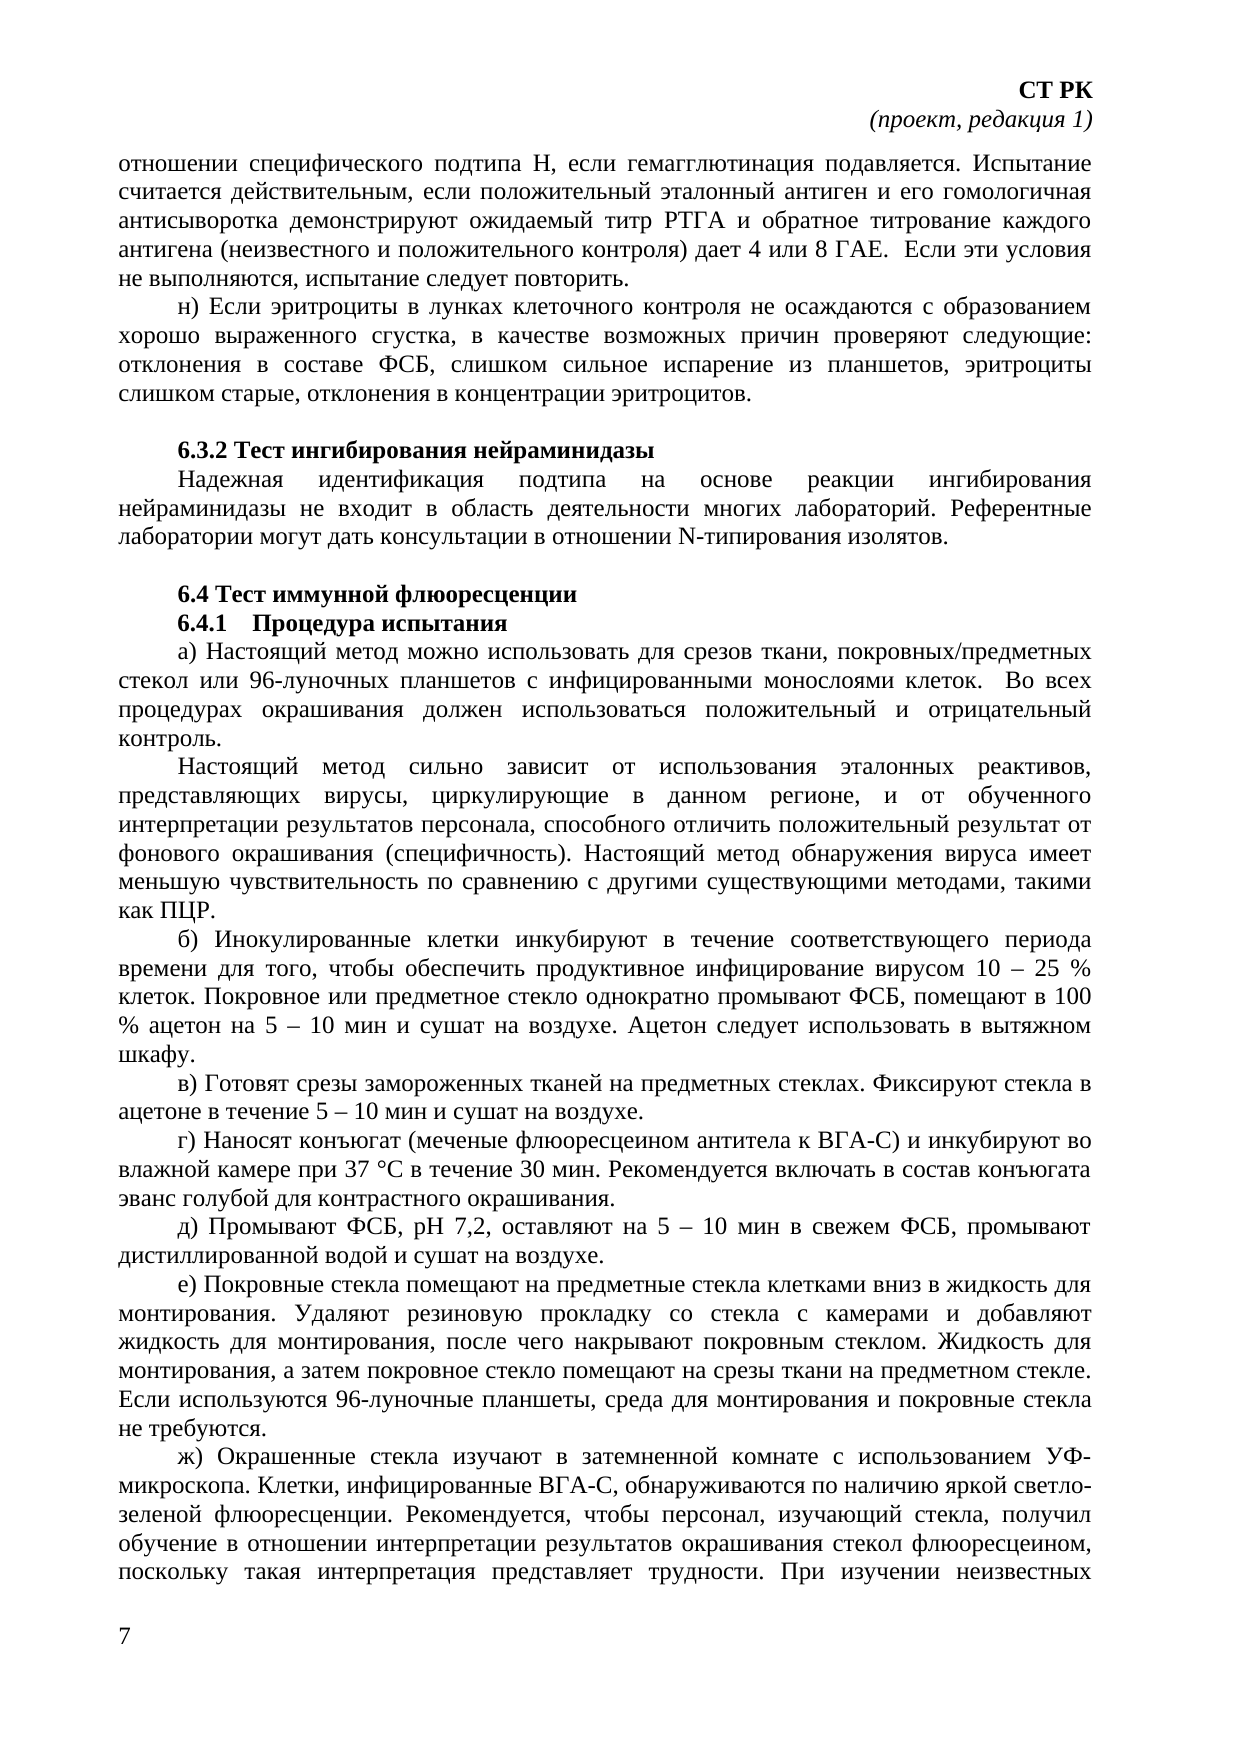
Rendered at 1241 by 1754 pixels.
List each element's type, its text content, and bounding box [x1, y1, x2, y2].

text г) Наносят конъюгат (меченые флюоресцеином антитела к ВГА-С) и инкубируют во влажной камере при 37 °C в течение 30 мин. Рекомендуется включать в состав конъюгата эванс голубой для контрастного окрашивания. [118, 1125, 1092, 1211]
text б) Инокулированные клетки инкубируют в течение соответствующего периода времени для того, чтобы обеспечить продуктивное инфицирование вирусом 10 – 25 % клеток. Покровное или предметное стекло однократно промывают ФСБ, помещают в 100 % ацетон на 5 – 10 мин и сушат на воздухе. Ацетон следует использовать в вытяжном шкафу. [118, 924, 1092, 1068]
text Надежная идентификация подтипа на основе реакции ингибирования нейраминидазы не входит в область деятельности многих лабораторий. Референтные лаборатории могут дать консультации в отношении N-типирования изолятов. [118, 464, 1092, 550]
list Процедура испытания [177, 608, 1092, 636]
text н) Если эритроциты в лунках клеточного контроля не осаждаются с образованием хорошо выраженного сгустка, в качестве возможных причин проверяют следующие: отклонения в составе ФСБ, слишком сильное испарение из планшетов, эритроциты слишком старые, отклонения в концентрации эритроцитов. [118, 291, 1092, 406]
text а) Настоящий метод можно использовать для срезов ткани, покровных/предметных стекол или 96-луночных планшетов с инфицированными монослоями клеток. Во всех процедурах окрашивания должен использоваться положительный и отрицательный контроль. [118, 636, 1092, 751]
text 6.4 Тест иммунной флюоресценции [118, 579, 1092, 608]
text е) Покровные стекла помещают на предметные стекла клетками вниз в жидкость для монтирования. Удаляют резиновую прокладку со стекла с камерами и добавляют жидкость для монтирования, после чего накрывают покровным стеклом. Жидкость для монтирования, а затем покровное стекло помещают на срезы ткани на предметном стекле. Если используются 96-луночные планшеты, среда для монтирования и покровные стекла не требуются. [118, 1269, 1092, 1441]
text Настоящий метод сильно зависит от использования эталонных реактивов, представляющих вирусы, циркулирующие в данном регионе, и от обученного интерпретации результатов персонала, способного отличить положительный результат от фонового окрашивания (специфичность). Настоящий метод обнаружения вируса имеет меньшую чувствительность по сравнению с другими существующими методами, такими как ПЦР. [118, 751, 1092, 924]
text в) Готовят срезы замороженных тканей на предметных стеклах. Фиксируют стекла в ацетоне в течение 5 – 10 мин и сушат на воздухе. [118, 1068, 1092, 1125]
text 6.3.2 Тест ингибирования нейраминидазы [118, 435, 1092, 464]
text д) Промывают ФСБ, pH 7,2, оставляют на 5 – 10 мин в свежем ФСБ, промывают дистиллированной водой и сушат на воздухе. [118, 1211, 1092, 1269]
